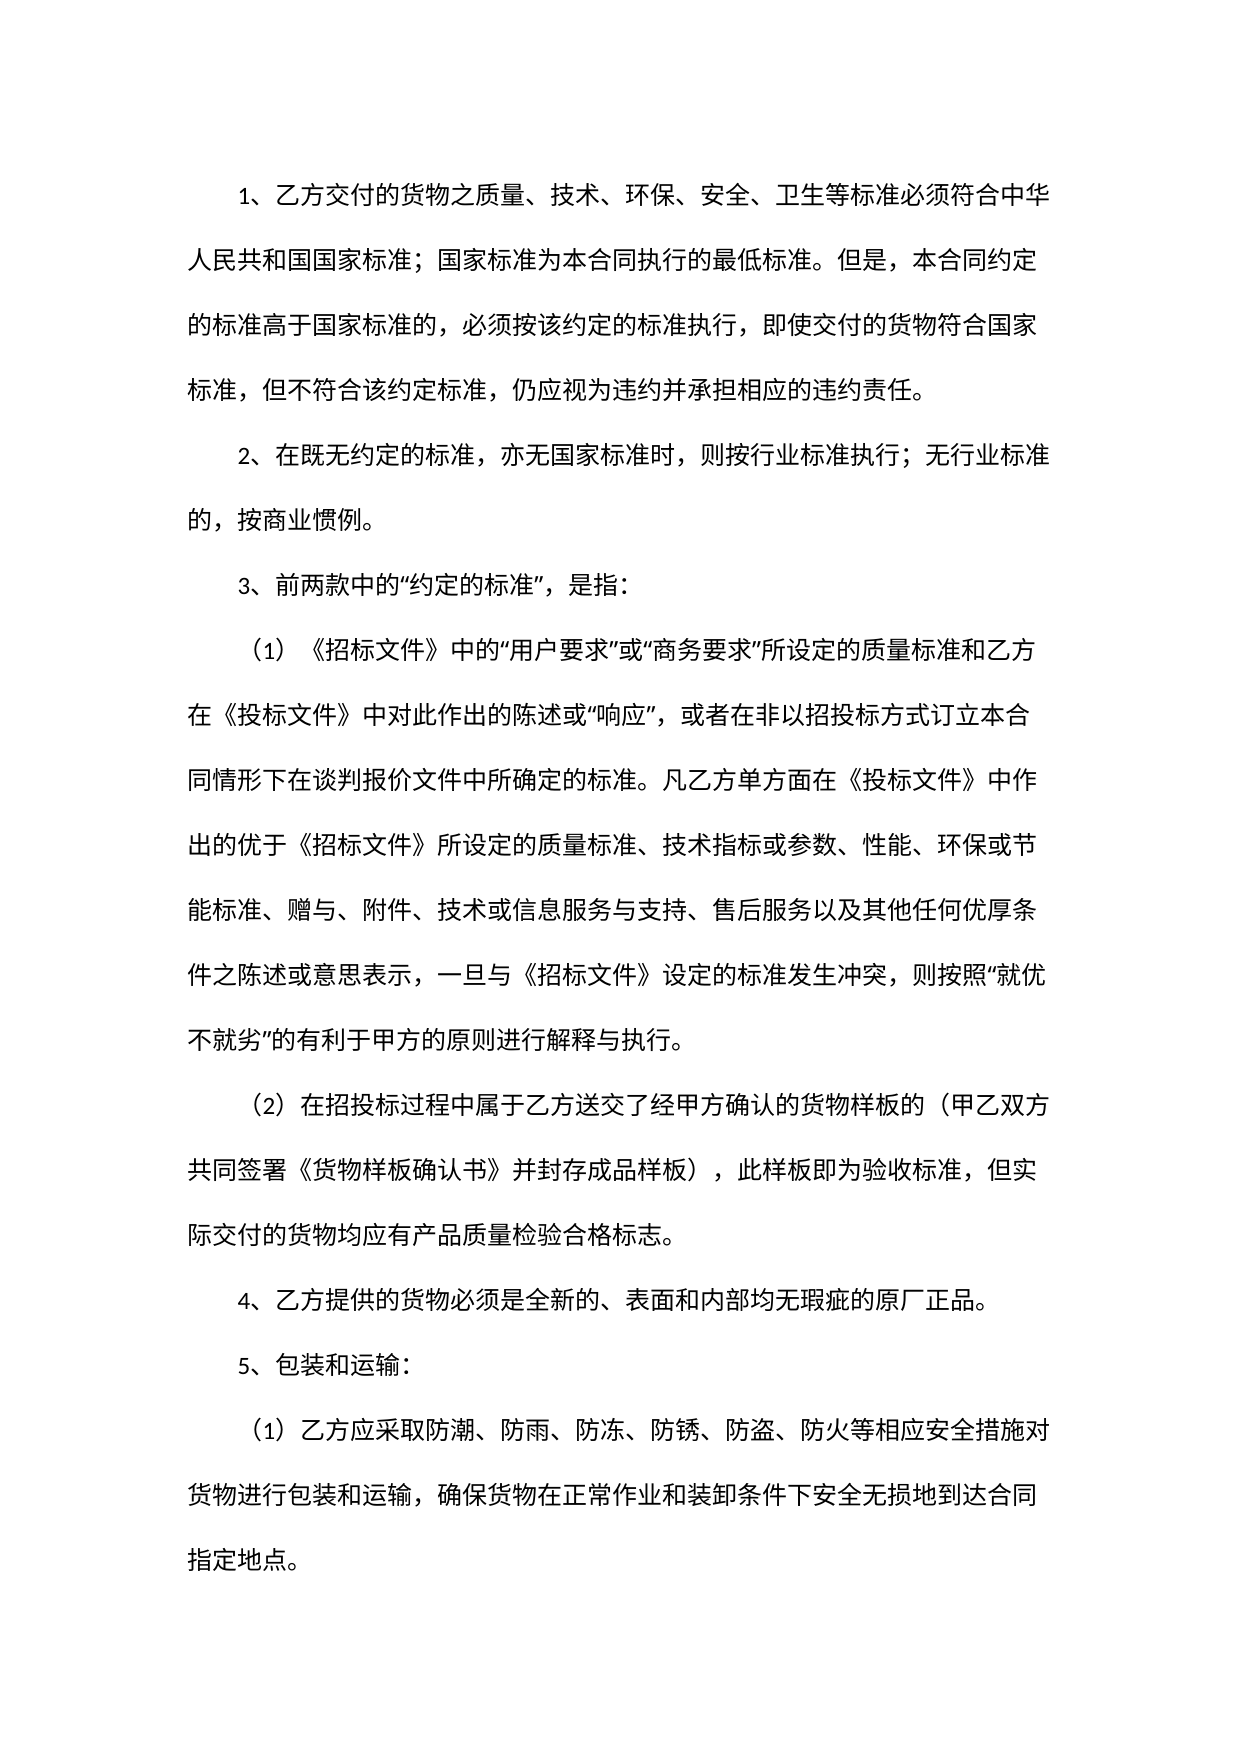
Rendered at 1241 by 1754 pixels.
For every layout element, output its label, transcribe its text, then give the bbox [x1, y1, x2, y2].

text 4、乙方提供的货物必须是全新的、表面和内部均无瑕疵的原厂正品。 [187, 1267, 1053, 1332]
text 2、在既无约定的标准，亦无国家标准时，则按行业标准执行；无行业标准的，按商业惯例。 [187, 422, 1053, 552]
text 3、前两款中的“约定的标准”，是指： [187, 552, 1053, 617]
text 1、乙方交付的货物之质量、技术、环保、安全、卫生等标准必须符合中华人民共和国国家标准；国家标准为本合同执行的最低标准。但是，本合同约定的标准高于国家标准的，必须按该约定的标准执行，即使交付的货物符合国家标准，但不符合该约定标准，仍应视为违约并承担相应的违约责任。 [187, 162, 1053, 422]
text （1）乙方应采取防潮、防雨、防冻、防锈、防盗、防火等相应安全措施对货物进行包装和运输，确保货物在正常作业和装卸条件下安全无损地到达合同指定地点。 [187, 1397, 1053, 1592]
text 5、包装和运输： [187, 1332, 1053, 1397]
text （1）《招标文件》中的“用户要求”或“商务要求”所设定的质量标准和乙方在《投标文件》中对此作出的陈述或“响应”，或者在非以招投标方式订立本合同情形下在谈判报价文件中所确定的标准。凡乙方单方面在《投标文件》中作出的优于《招标文件》所设定的质量标准、技术指标或参数、性能、环保或节能标准、赠与、附件、技术或信息服务与支持、售后服务以及其他任何优厚条件之陈述或意思表示，一旦与《招标文件》设定的标准发生冲突，则按照“就优不就劣”的有利于甲方的原则进行解释与执行。 [187, 617, 1053, 1072]
text （2）在招投标过程中属于乙方送交了经甲方确认的货物样板的（甲乙双方共同签署《货物样板确认书》并封存成品样板），此样板即为验收标准，但实际交付的货物均应有产品质量检验合格标志。 [187, 1072, 1053, 1267]
